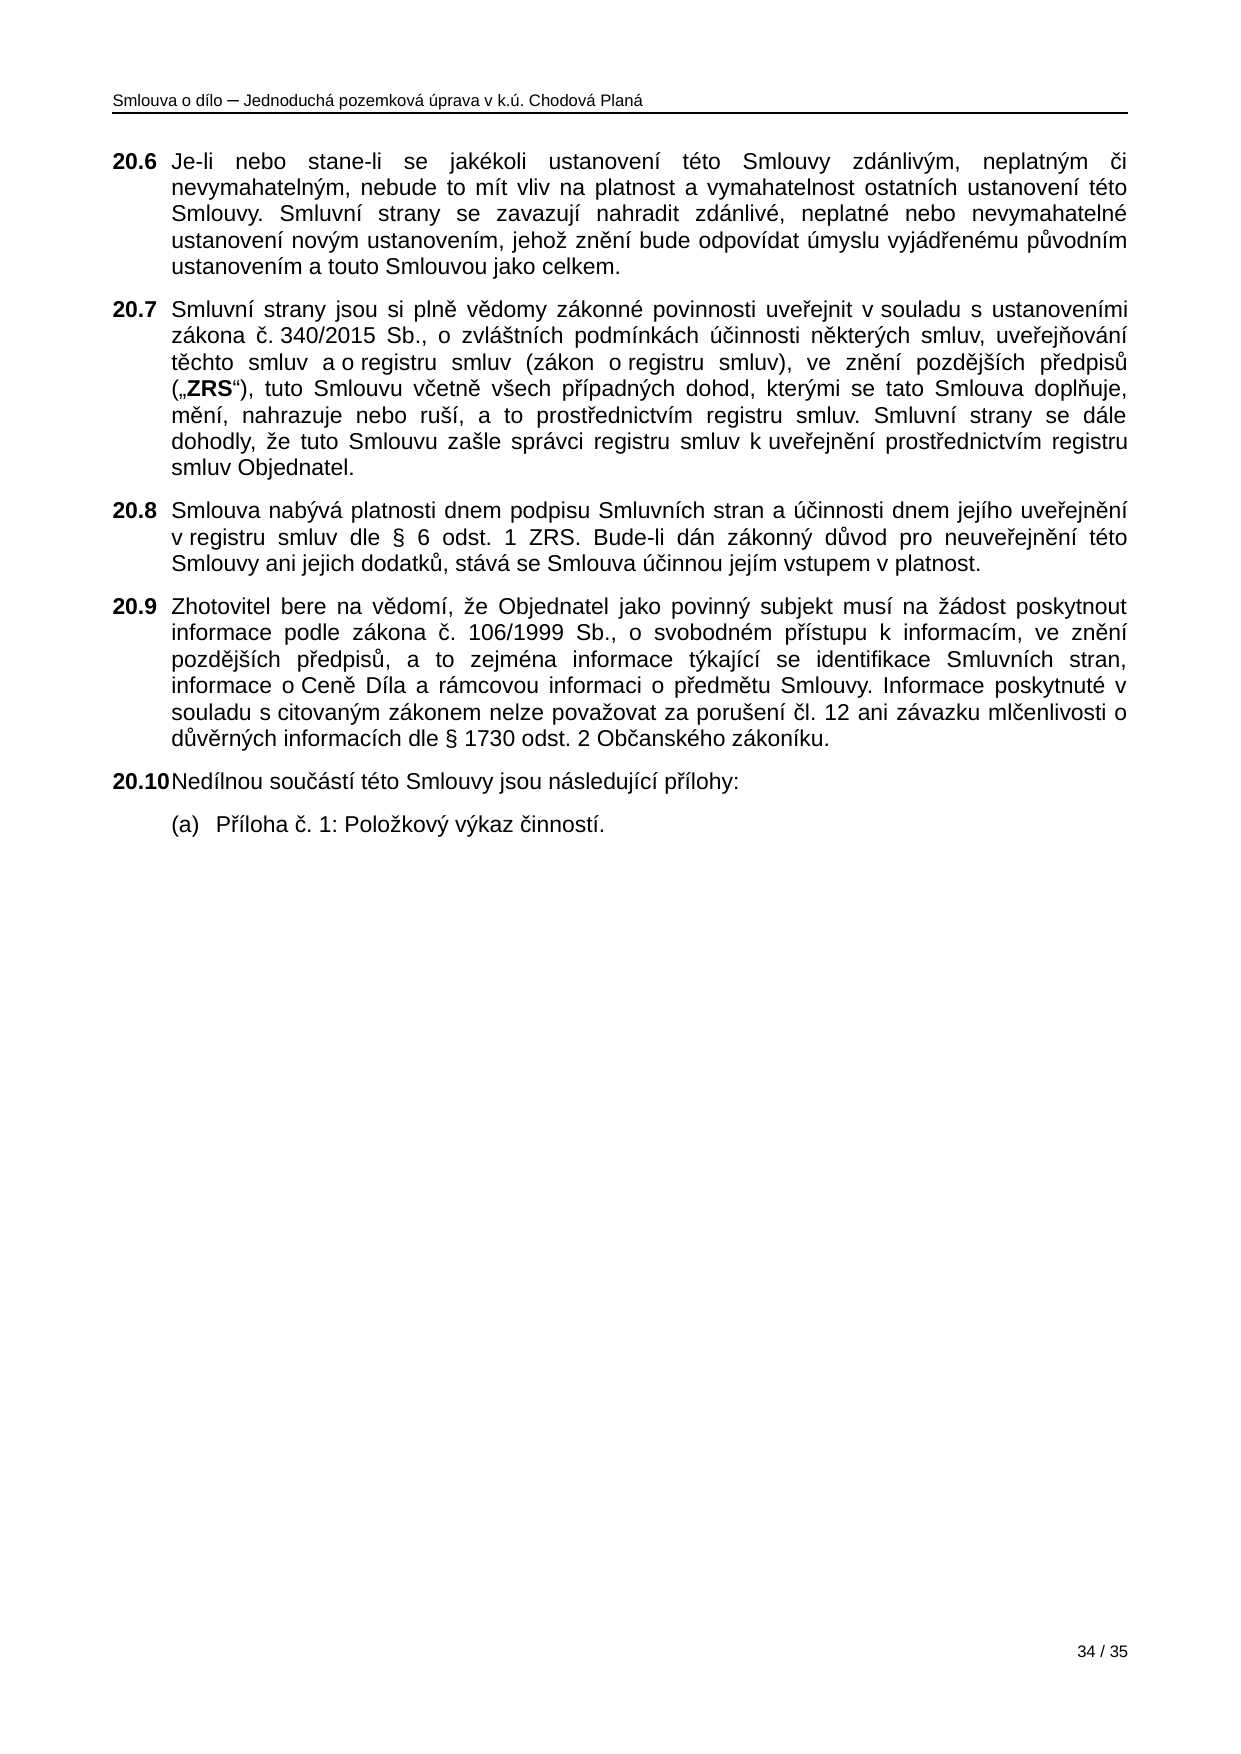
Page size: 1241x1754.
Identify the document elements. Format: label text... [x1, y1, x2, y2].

text Zhotovitel bere na vědomí, že Objednatel jako povinný subjekt musí na žádost poskytnout informace podle zákona č. 106/1999 Sb., o svobodném přístupu k informacím, ve znění pozdějších předpisů, a to zejména informace týkající se identifikace Smluvních stran, informace o Ceně Díla a rámcovou informaci o předmětu Smlouvy. Informace poskytnuté v souladu s citovaným zákonem nelze považovat za porušení čl. 12 ani závazku mlčenlivosti o důvěrných informacích dle § 1730 odst. 2 Občanského zákoníku. [112, 593, 1128, 751]
text Nedílnou součástí této Smlouvy jsou následující přílohy: [112, 768, 1128, 794]
text Je-li nebo stane-li se jakékoli ustanovení této Smlouvy zdánlivým, neplatným či nevymahatelným, nebude to mít vliv na platnost a vymahatelnost ostatních ustanovení této Smlouvy. Smluvní strany se zavazují nahradit zdánlivé, neplatné nebo nevymahatelné ustanovení novým ustanovením, jehož znění bude odpovídat úmyslu vyjádřenému původním ustanovením a touto Smlouvou jako celkem. [112, 148, 1128, 279]
list Příloha č. 1: Položkový výkaz činností. [171, 811, 1128, 837]
text Smlouva nabývá platnosti dnem podpisu Smluvních stran a účinnosti dnem jejího uveřejnění v registru smluv dle § 6 odst. 1 ZRS. Bude-li dán zákonný důvod pro neuveřejnění této Smlouvy ani jejich dodatků, stává se Smlouva účinnou jejím vstupem v platnost. [112, 497, 1128, 576]
text Smluvní strany jsou si plně vědomy zákonné povinnosti uveřejnit v souladu s ustanoveními zákona č. 340/2015 Sb., o zvláštních podmínkách účinnosti některých smluv, uveřejňování těchto smluv a o registru smluv (zákon o registru smluv), ve znění pozdějších předpisů („ZRS“), tuto Smlouvu včetně všech případných dohod, kterými se tato Smlouva doplňuje, mění, nahrazuje nebo ruší, a to prostřednictvím registru smluv. Smluvní strany se dále dohodly, že tuto Smlouvu zašle správci registru smluv k uveřejnění prostřednictvím registru smluv Objednatel. [112, 296, 1128, 481]
